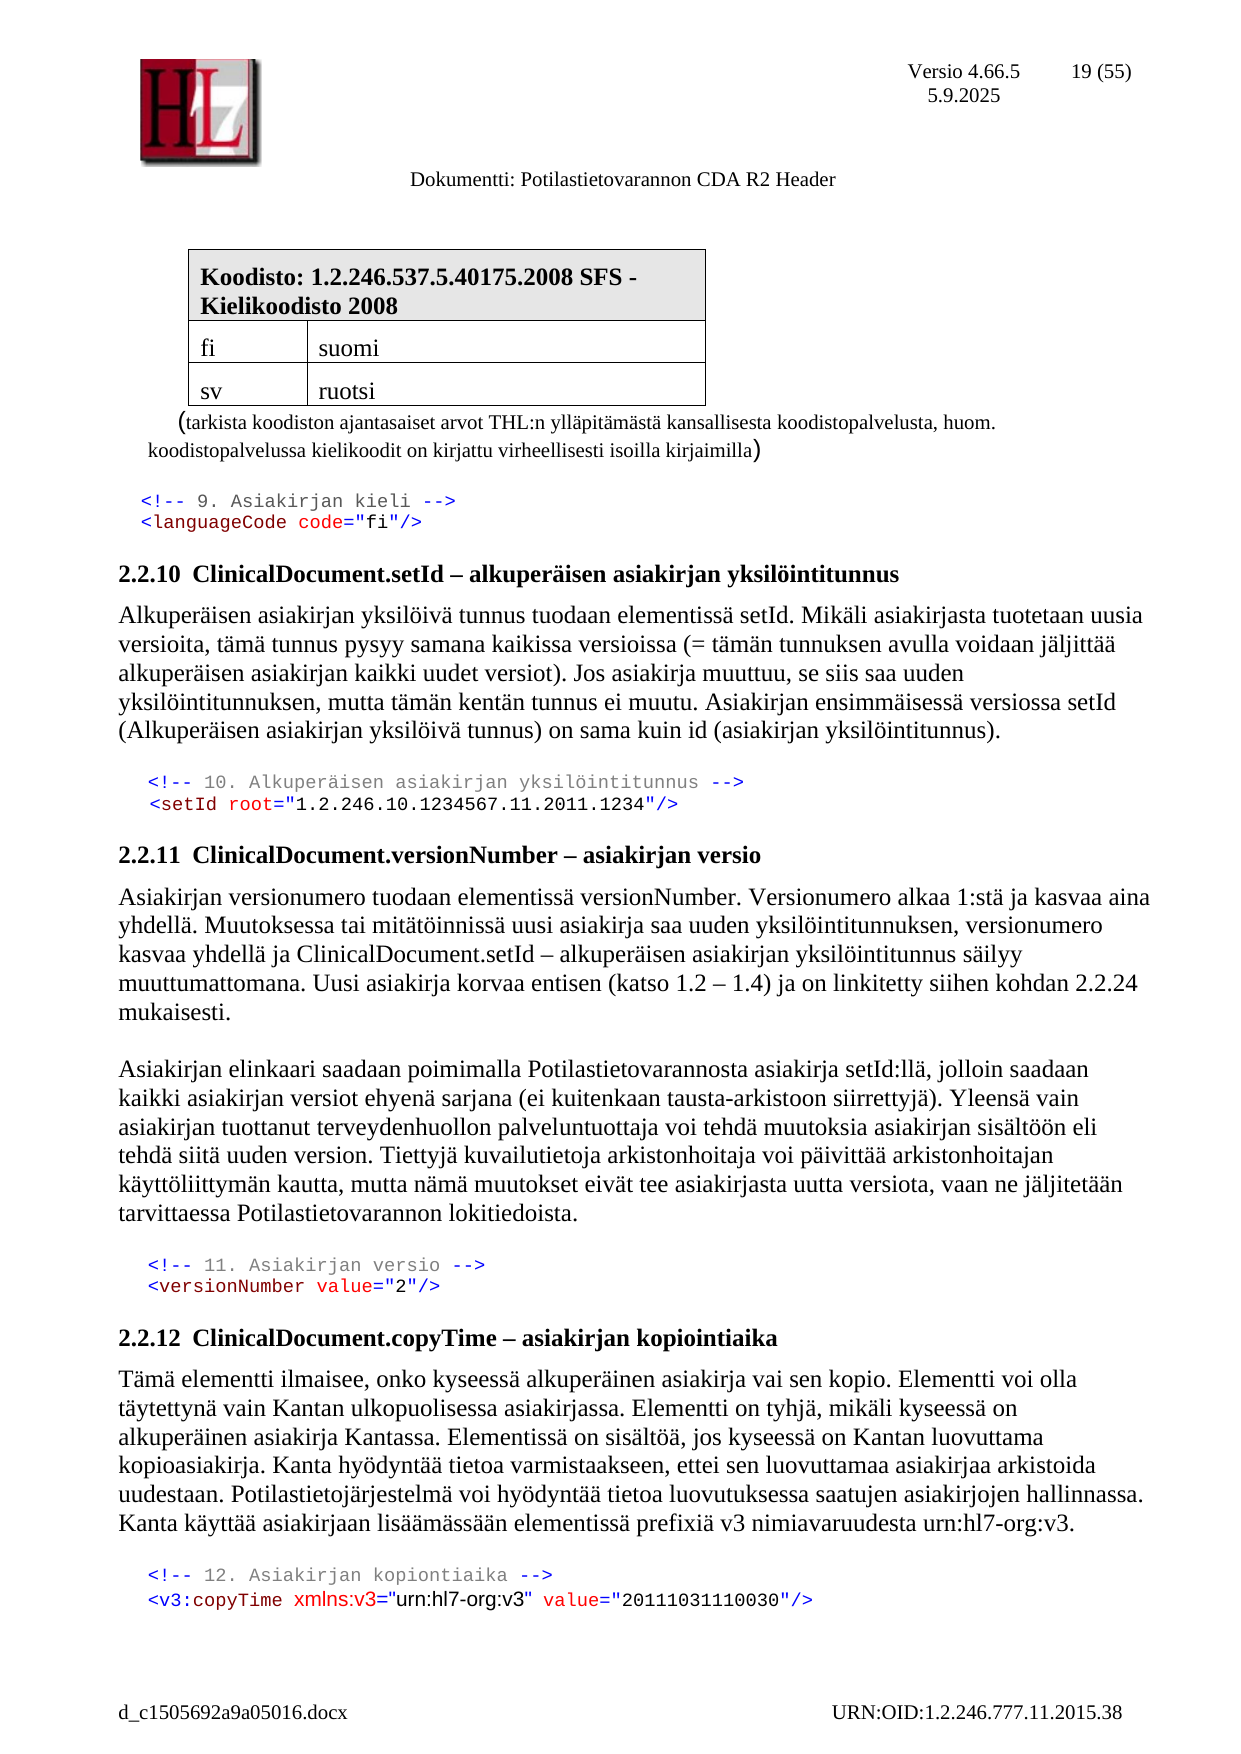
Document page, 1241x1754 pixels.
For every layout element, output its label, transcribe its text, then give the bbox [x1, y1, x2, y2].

subtitle ClinicalDocument.setId – alkuperäisen asiakirjan yksilöintitunnus [118, 559, 1152, 588]
table_cell ruotsi [308, 363, 705, 404]
text <setId root="1.2.246.10.1234567.11.2011.1234"/> [118, 794, 1152, 816]
text Alkuperäisen asiakirjan yksilöivä tunnus tuodaan elementissä setId. Mikäli asiakirjasta tuotetaan uusia versioita, tämä tunnus pysyy samana kaikissa versioissa (= tämän tunnuksen avulla voidaan jäljittää alkuperäisen asiakirjan kaikki uudet versiot). Jos asiakirja muuttuu, se siis saa uuden yksilöintitunnuksen, mutta tämän kentän tunnus ei muutu. Asiakirjan ensimmäisessä versiossa setId (Alkuperäisen asiakirjan yksilöivä tunnus) on sama kuin id (asiakirjan yksilöintitunnus). [118, 601, 1152, 744]
table_cell fi [189, 321, 307, 362]
subtitle ClinicalDocument.versionNumber – asiakirjan versio [118, 841, 1152, 869]
text Asiakirjan elinkaari saadaan poimimalla Potilastietovarannosta asiakirja setId:llä, jolloin saadaan kaikki asiakirjan versiot ehyenä sarjana (ei kuitenkaan tausta-arkistoon siirrettyjä). Yleensä vain asiakirjan tuottanut terveydenhuollon palveluntuottaja voi tehdä muutoksia asiakirjan sisältöön eli tehdä siitä uuden version. Tiettyjä kuvailutietoja arkistonhoitaja voi päivittää arkistonhoitajan käyttöliittymän kautta, mutta nämä muutokset eivät tee asiakirjasta uutta versiota, vaan ne jäljitetään tarvittaessa Potilastietovarannon lokitiedoista. [118, 1054, 1152, 1227]
table_header Koodisto: 1.2.246.537.5.40175.2008 SFS - Kielikoodisto 2008 [189, 250, 705, 320]
text (tarkista koodiston ajantasaiset arvot THL:n ylläpitämästä kansallisesta koodistopalvelusta, huom. koodistopalvelussa kielikoodit on kirjattu virheellisesti isoilla kirjaimilla) [148, 406, 1152, 463]
text <!-- 9. Asiakirjan kieli --> [118, 492, 1152, 513]
text <!-- 10. Alkuperäisen asiakirjan yksilöintitunnus --> [118, 773, 1152, 794]
text <!-- 12. Asiakirjan kopiontiaika --> [118, 1566, 1152, 1587]
text Asiakirjan versionumero tuodaan elementissä versionNumber. Versionumero alkaa 1:stä ja kasvaa aina yhdellä. Muutoksessa tai mitätöinnissä uusi asiakirja saa uuden yksilöintitunnuksen, versionumero kasvaa yhdellä ja ClinicalDocument.setId – alkuperäisen asiakirjan yksilöintitunnus säilyy muuttumattomana. Uusi asiakirja korvaa entisen (katso 1.2 – 1.4) ja on linkitetty siihen kohdan 2.2.24 mukaisesti. [118, 882, 1152, 1026]
picture [140, 59, 263, 167]
subtitle ClinicalDocument.copyTime – asiakirjan kopiointiaika [118, 1323, 1152, 1352]
table_cell sv [189, 363, 307, 404]
text Tämä elementti ilmaisee, onko kyseessä alkuperäinen asiakirja vai sen kopio. Elementti voi olla täytettynä vain Kantan ulkopuolisessa asiakirjassa. Elementti on tyhjä, mikäli kyseessä on alkuperäinen asiakirja Kantassa. Elementissä on sisältöä, jos kyseessä on Kantan luovuttama kopioasiakirja. Kanta hyödyntää tietoa varmistaakseen, ettei sen luovuttamaa asiakirjaa arkistoida uudestaan. Potilastietojärjestelmä voi hyödyntää tietoa luovutuksessa saatujen asiakirjojen hallinnassa. Kanta käyttää asiakirjaan lisäämässään elementissä prefixiä v3 nimiavaruudesta urn:hl7-org:v3. [118, 1364, 1152, 1537]
text <languageCode code="fi"/> [118, 513, 1152, 534]
text <versionNumber value="2"/> [118, 1277, 1152, 1298]
table_cell suomi [308, 321, 705, 362]
text <!-- 11. Asiakirjan versio --> [118, 1256, 1152, 1277]
text <v3:copyTime xmlns:v3="urn:hl7-org:v3" value="20111031110030"/> [118, 1587, 1152, 1612]
